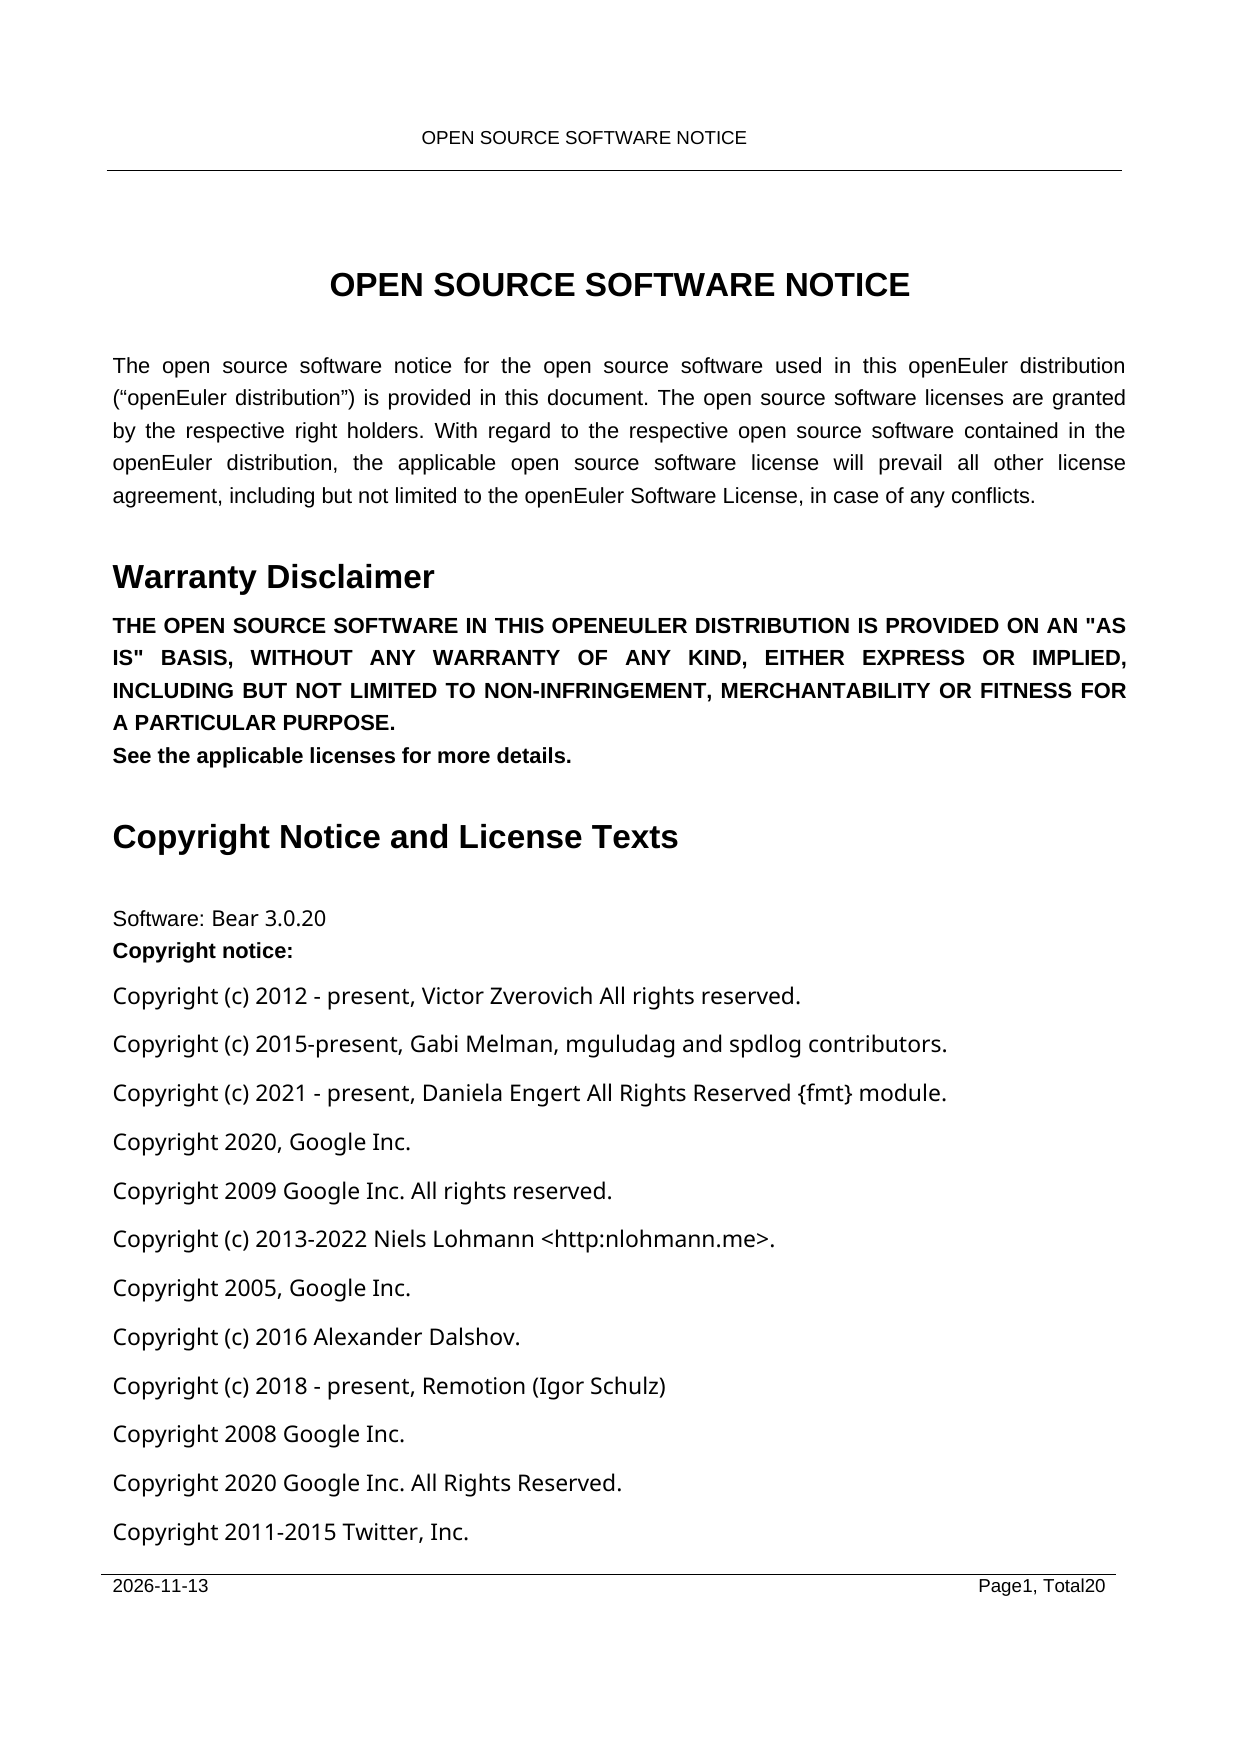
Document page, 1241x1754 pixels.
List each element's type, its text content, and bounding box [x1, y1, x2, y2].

text The open source software notice for the open source software used in this openEuler distribution (“openEuler distribution”) is provided in this document. The open source software licenses are granted by the respective right holders. With regard to the respective open source software contained in the openEuler distribution, the applicable open source software license will prevail all other license agreement, including but not limited to the openEuler Software License, in case of any conflicts. [112, 349, 1128, 511]
text OPEN SOURCE SOFTWARE NOTICE [112, 251, 1128, 316]
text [112, 979, 1128, 1548]
text Copyright Notice and License Texts [112, 804, 1128, 869]
text Warranty Disclaimer [112, 544, 1128, 609]
text THE OPEN SOURCE SOFTWARE IN THIS OPENEULER DISTRIBUTION IS PROVIDED ON AN "AS IS" BASIS, WITHOUT ANY WARRANTY OF ANY KIND, EITHER EXPRESS OR IMPLIED, INCLUDING BUT NOT LIMITED TO NON-INFRINGEMENT, MERCHANTABILITY OR FITNESS FOR A PARTICULAR PURPOSE. See the applicable licenses for more details. [112, 609, 1128, 771]
text Copyright notice: [112, 934, 1128, 966]
text Software: Bear 3.0.20 [112, 901, 1128, 934]
